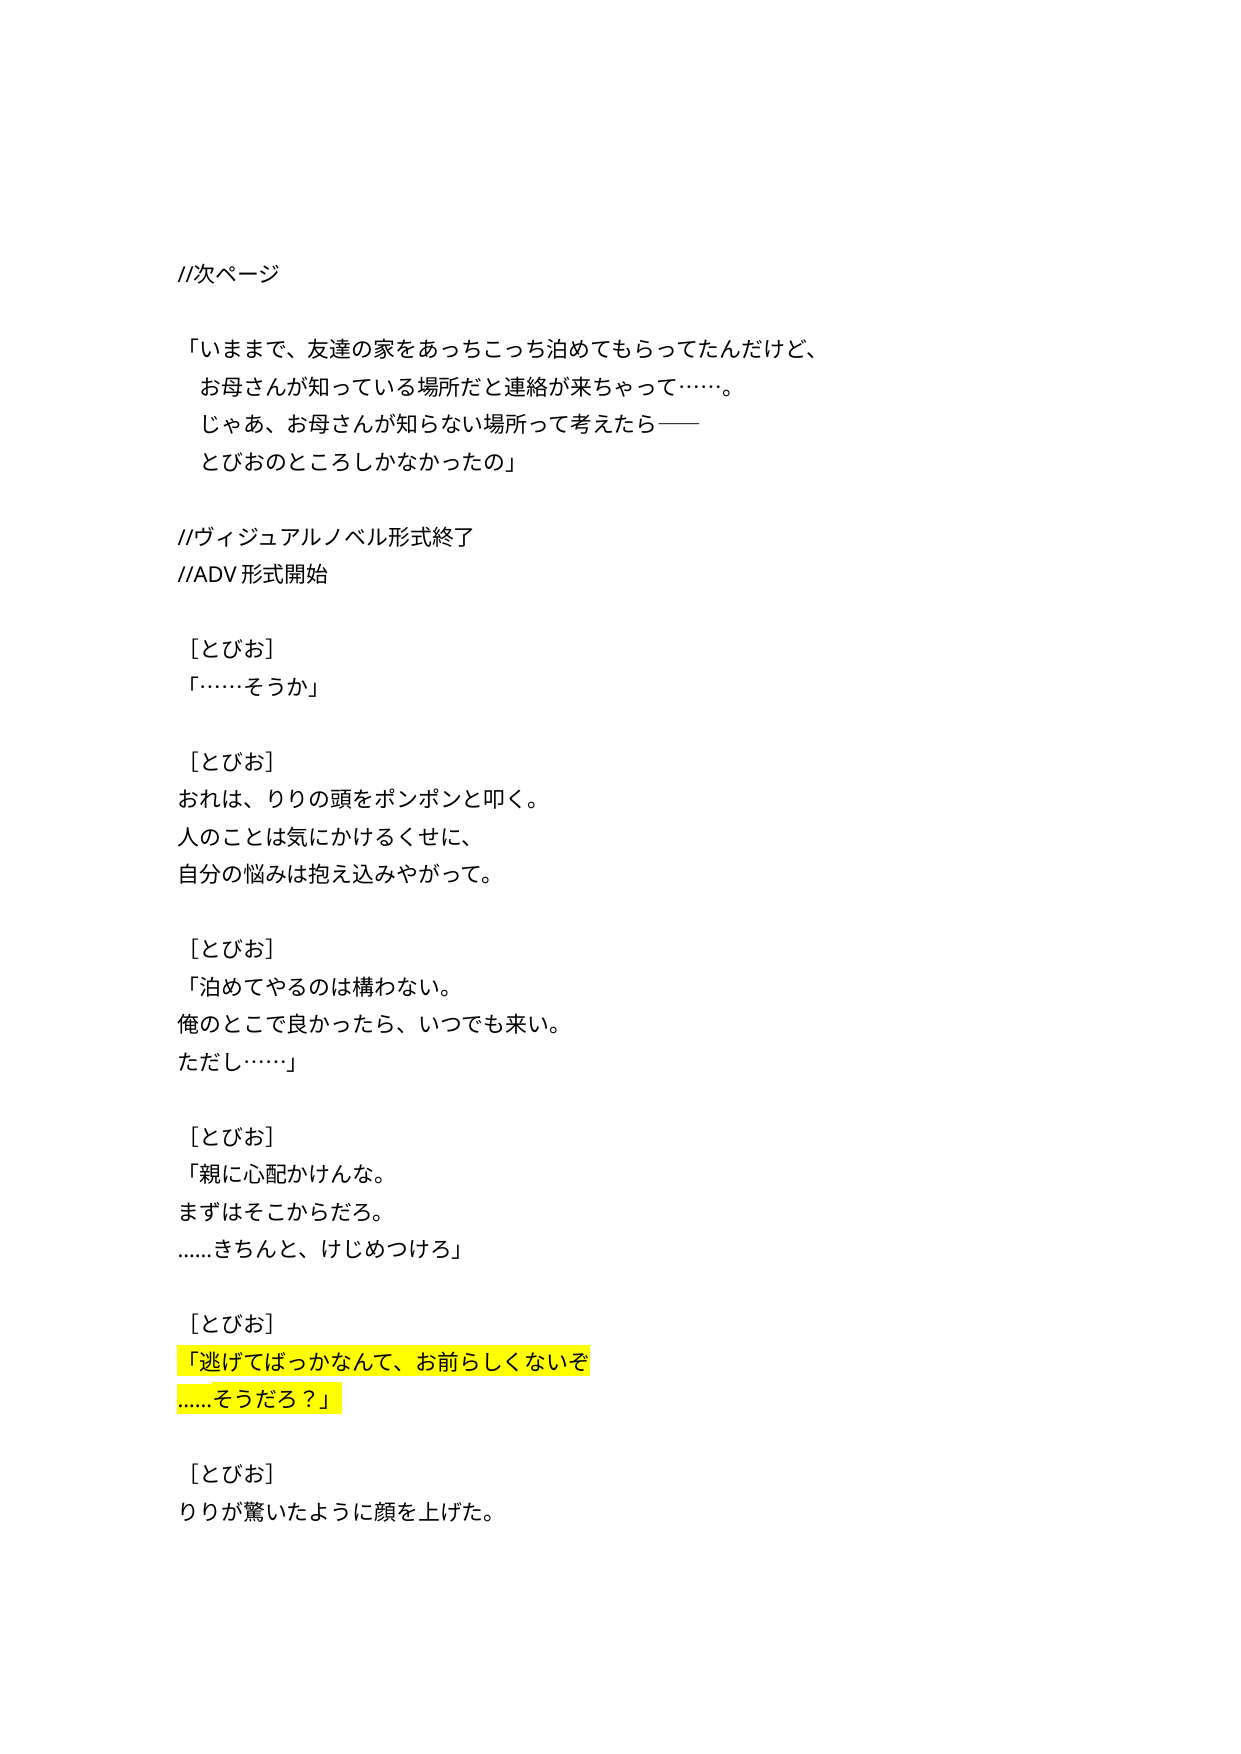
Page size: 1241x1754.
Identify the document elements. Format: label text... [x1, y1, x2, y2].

text 俺のとこで良かったら、いつでも来い。 [177, 1004, 1063, 1042]
text ［とびお］ [177, 629, 1063, 667]
text ［とびお］ [177, 1117, 1063, 1154]
text 「親に心配かけんな。 [177, 1154, 1063, 1192]
text 人のことは気にかけるくせに、 [177, 817, 1063, 854]
text ……きちんと、けじめつけろ」 [177, 1229, 1063, 1267]
text ただし……」 [177, 1042, 1063, 1079]
text ［とびお］ [177, 929, 1063, 967]
text お母さんが知っている場所だと連絡が来ちゃって……。 [177, 367, 1063, 404]
text じゃあ、お母さんが知らない場所って考えたら―― [177, 404, 1063, 442]
text 「逃げてばっかなんて、お前らしくないぞ [177, 1342, 1063, 1379]
text りりが驚いたように顔を上げた。 [177, 1492, 1063, 1529]
text 「……そうか」 [177, 667, 1063, 704]
text とびおのところしかなかったの」 [177, 442, 1063, 479]
text ……そうだろ？」 [177, 1379, 1063, 1417]
text ［とびお］ [177, 1454, 1063, 1492]
text ［とびお］ [177, 1304, 1063, 1342]
text まずはそこからだろ。 [177, 1192, 1063, 1229]
text 自分の悩みは抱え込みやがって。 [177, 854, 1063, 892]
text 「いままで、友達の家をあっちこっち泊めてもらってたんだけど、 [177, 329, 1063, 367]
text ［とびお］ [177, 742, 1063, 779]
text //次ページ [177, 254, 1063, 292]
text おれは、りりの頭をポンポンと叩く。 [177, 779, 1063, 817]
text //ADV形式開始 [177, 554, 1063, 592]
text //ヴィジュアルノベル形式終了 [177, 517, 1063, 554]
text 「泊めてやるのは構わない。 [177, 967, 1063, 1004]
